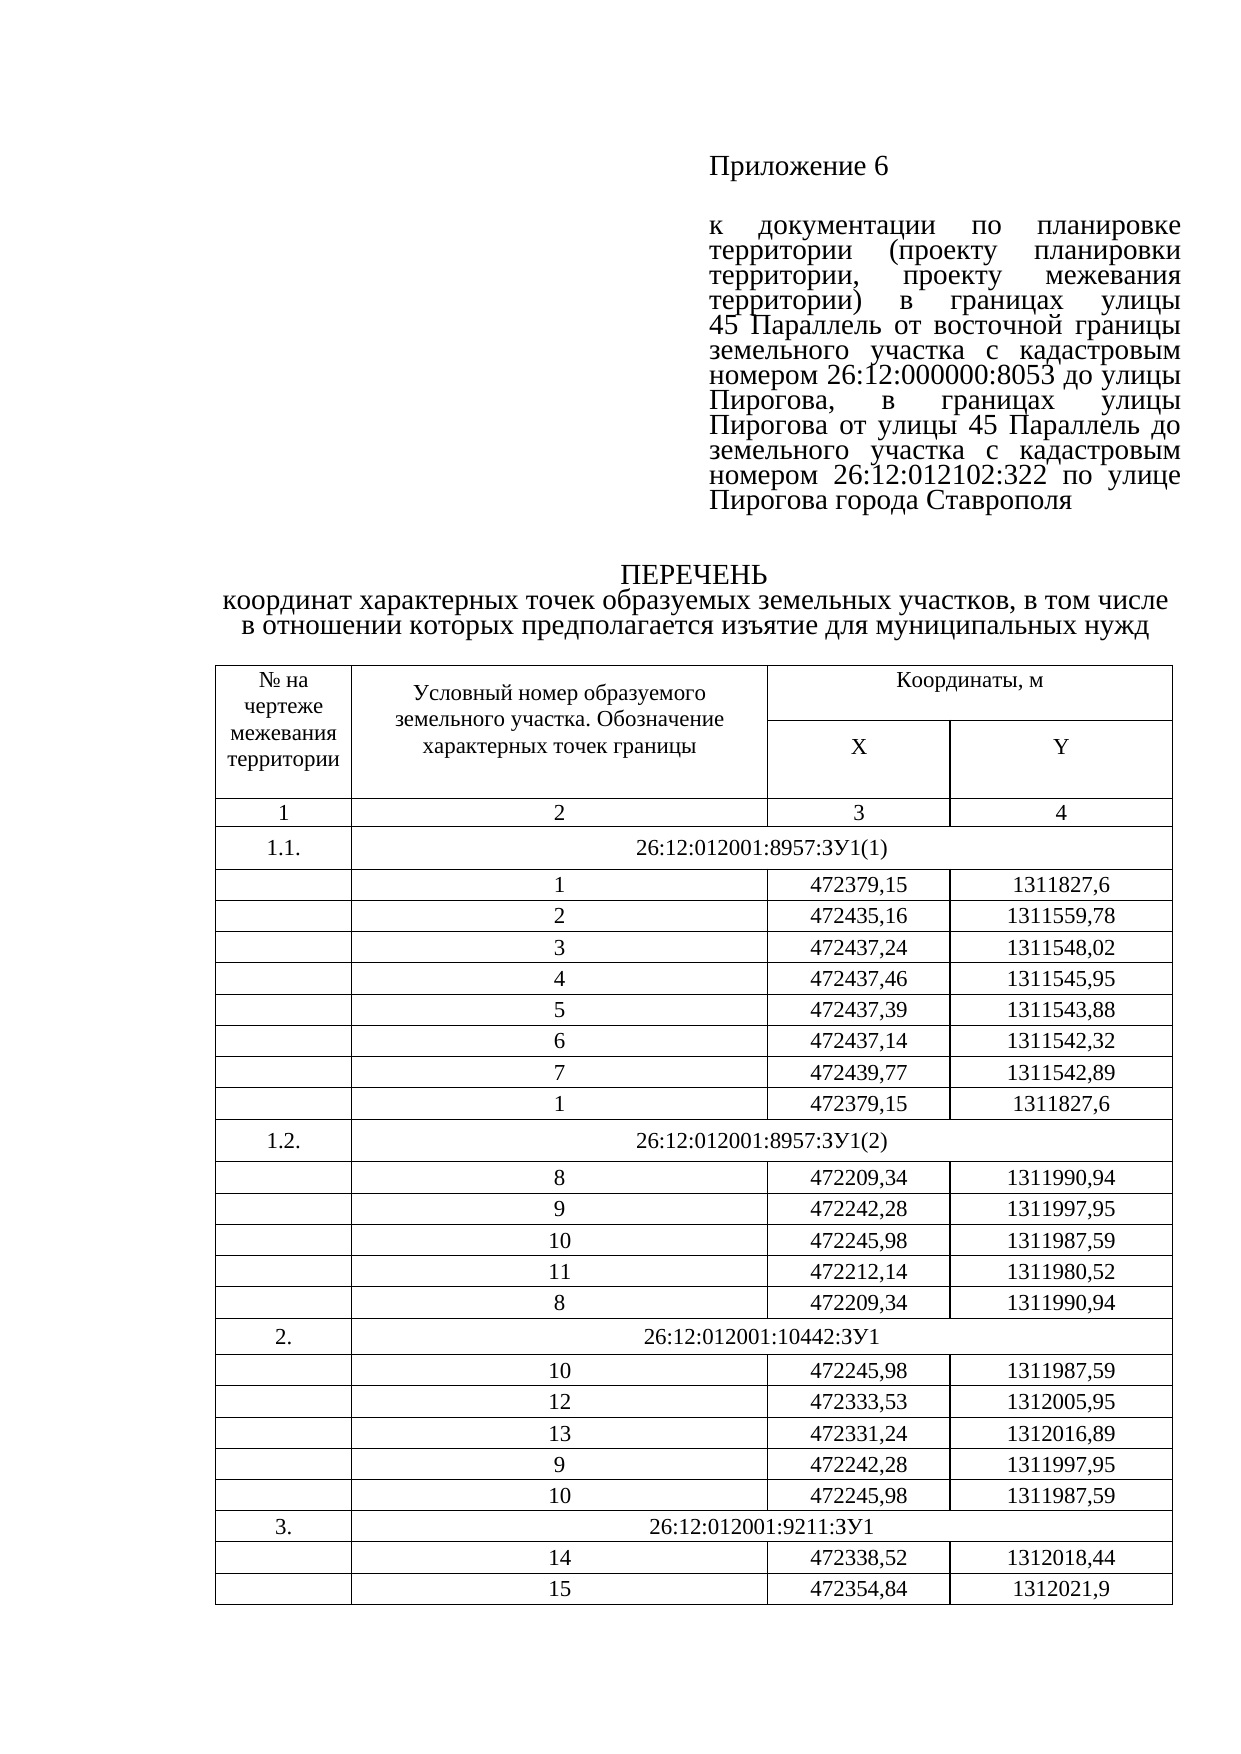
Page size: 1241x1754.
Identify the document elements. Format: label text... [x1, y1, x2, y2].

table_cell 4 [352, 963, 767, 993]
table_cell 1311980,52 [951, 1256, 1172, 1286]
table_cell 1311545,95 [951, 963, 1172, 993]
table_cell [216, 1088, 351, 1118]
table_cell 11 [352, 1256, 767, 1286]
table_cell 12 [352, 1386, 767, 1417]
table_cell [216, 901, 351, 931]
table_cell 5 [352, 995, 767, 1025]
table_cell 472209,34 [768, 1287, 949, 1317]
table_cell 1312016,89 [951, 1418, 1172, 1448]
table_cell [216, 1057, 351, 1087]
table_cell [216, 995, 351, 1025]
table_cell 9 [352, 1449, 767, 1479]
text координат характерных точек образуемых земельных участков, в том числе в отношении которых предполагается изъятие для муниципальных нужд [207, 590, 1184, 640]
table_cell [216, 1026, 351, 1056]
table_cell 472379,15 [768, 1088, 949, 1118]
table_cell 1311997,95 [951, 1194, 1172, 1224]
table_cell 26:12:012001:8957:ЗУ1(2) [352, 1120, 1172, 1161]
table_cell [216, 1480, 351, 1510]
table_cell 8 [352, 1162, 767, 1192]
table_cell [216, 1418, 351, 1448]
table_cell 472242,28 [768, 1449, 949, 1479]
table_cell 1311990,94 [951, 1162, 1172, 1192]
table_cell 10 [352, 1225, 767, 1255]
table_cell 1312018,44 [951, 1542, 1172, 1572]
table_cell [216, 1194, 351, 1224]
table_cell 472242,28 [768, 1194, 949, 1224]
table_cell 6 [352, 1026, 767, 1056]
table_cell 1311827,6 [951, 1088, 1172, 1118]
table_cell 1.1. [216, 827, 351, 868]
table_cell 3 [768, 799, 949, 826]
table_cell 10 [352, 1355, 767, 1385]
text Приложение 6 [709, 148, 1181, 181]
table_cell [216, 870, 351, 900]
table_cell 1311559,78 [951, 901, 1172, 931]
table_cell [216, 1386, 351, 1417]
table_cell 472439,77 [768, 1057, 949, 1087]
table_cell 10 [352, 1480, 767, 1510]
table_header Условный номер образуемого земельного участка. Обозначение характерных точек границы [352, 666, 767, 798]
table_cell [216, 1162, 351, 1192]
table_cell 1311997,95 [951, 1449, 1172, 1479]
table_cell 2 [352, 799, 767, 826]
table_cell 14 [352, 1542, 767, 1572]
table_cell 26:12:012001:8957:ЗУ1(1) [352, 827, 1172, 868]
table_cell [216, 963, 351, 993]
table_cell 1312021,9 [951, 1574, 1172, 1604]
table_cell 472212,14 [768, 1256, 949, 1286]
table_cell [216, 1256, 351, 1286]
table_cell 3 [352, 932, 767, 962]
table_cell 1.2. [216, 1120, 351, 1161]
table_cell 13 [352, 1418, 767, 1448]
table_cell 1311548,02 [951, 932, 1172, 962]
table_cell 1 [352, 1088, 767, 1118]
table_cell [216, 1542, 351, 1572]
table_cell 472245,98 [768, 1355, 949, 1385]
table_cell 26:12:012001:9211:ЗУ1 [352, 1511, 1172, 1541]
table_cell 1311543,88 [951, 995, 1172, 1025]
table_cell [216, 1287, 351, 1317]
table_cell 26:12:012001:10442:ЗУ1 [352, 1319, 1172, 1354]
table_cell 9 [352, 1194, 767, 1224]
table_cell 1311987,59 [951, 1480, 1172, 1510]
text к документации по планировке территории (проекту планировки территории, проекту межевания территории) в границах улицы 45 Параллель от восточной границы земельного участка с кадастровым номером 26:12:000000:8053 до улицы Пирогова, в границах улицы Пирогова от улицы 45 Параллель до земельного участка с кадастровым номером 26:12:012102:322 по улице Пирогова города Ставрополя [709, 215, 1181, 515]
table_cell 472437,24 [768, 932, 949, 962]
table_cell 4 [951, 799, 1172, 826]
table_cell X [768, 721, 949, 798]
table_cell 1311987,59 [951, 1355, 1172, 1385]
table_header Координаты, м [768, 666, 1172, 719]
table_cell 472437,39 [768, 995, 949, 1025]
table_cell 472379,15 [768, 870, 949, 900]
table_cell 472435,16 [768, 901, 949, 931]
table_cell 1 [352, 870, 767, 900]
table_cell 1311542,32 [951, 1026, 1172, 1056]
table_cell 472333,53 [768, 1386, 949, 1417]
table_cell [216, 1225, 351, 1255]
table_cell [216, 1355, 351, 1385]
table_cell 472245,98 [768, 1480, 949, 1510]
table_cell 1311987,59 [951, 1225, 1172, 1255]
table_cell [216, 1449, 351, 1479]
table_cell 1311827,6 [951, 870, 1172, 900]
table_cell 472209,34 [768, 1162, 949, 1192]
table_cell 1 [216, 799, 351, 826]
table_cell 2. [216, 1319, 351, 1354]
table_cell 1312005,95 [951, 1386, 1172, 1417]
table_cell 7 [352, 1057, 767, 1087]
table_cell 472437,14 [768, 1026, 949, 1056]
table_cell 15 [352, 1574, 767, 1604]
table_cell 472245,98 [768, 1225, 949, 1255]
table_cell 3. [216, 1511, 351, 1541]
table_cell 1311990,94 [951, 1287, 1172, 1317]
table_cell [216, 932, 351, 962]
text ПЕРЕЧЕНЬ [207, 565, 1181, 590]
table_cell 8 [352, 1287, 767, 1317]
table_header № на чертеже межевания территории [216, 666, 351, 798]
table_cell Y [951, 721, 1172, 798]
table_cell 472354,84 [768, 1574, 949, 1604]
table_cell [216, 1574, 351, 1604]
table_cell 472338,52 [768, 1542, 949, 1572]
table_cell 1311542,89 [951, 1057, 1172, 1087]
table_cell 472331,24 [768, 1418, 949, 1448]
table_cell 2 [352, 901, 767, 931]
table_cell 472437,46 [768, 963, 949, 993]
